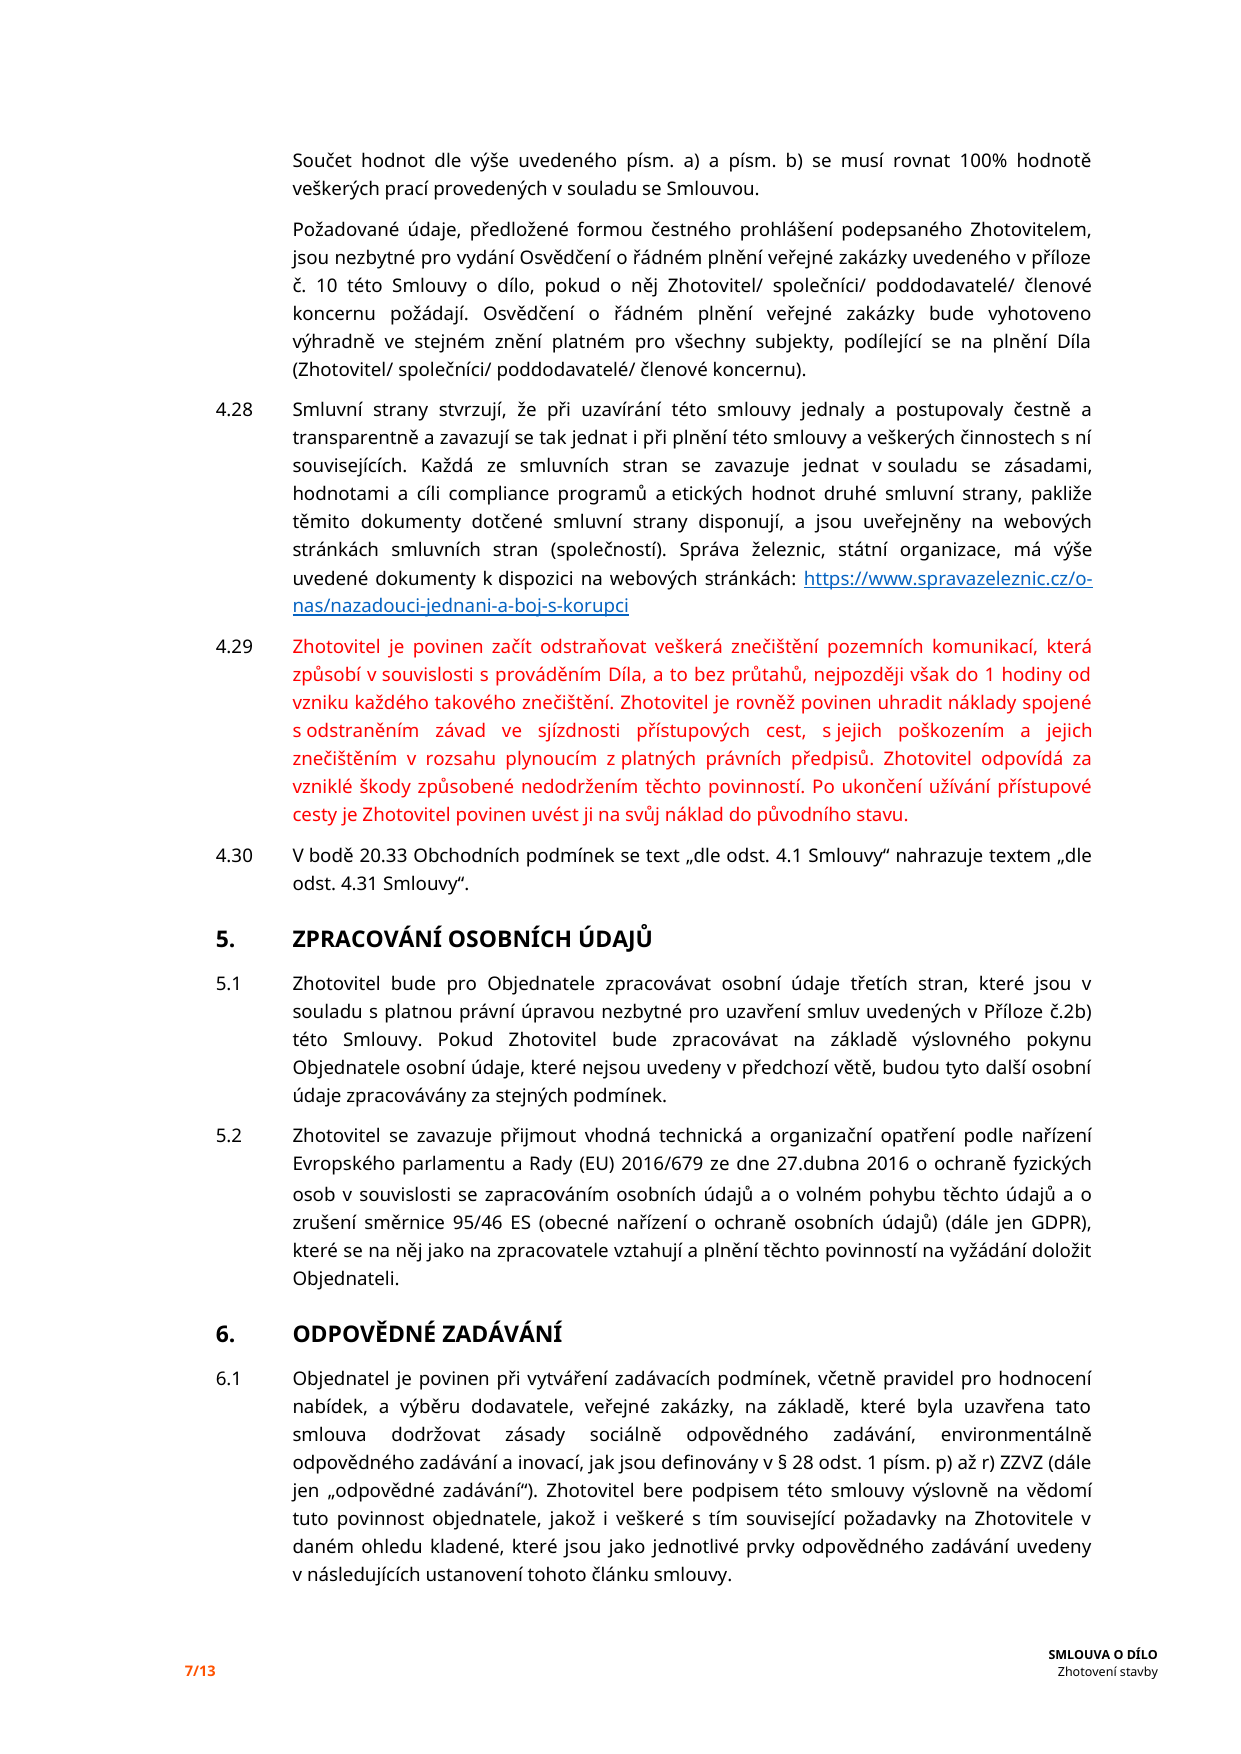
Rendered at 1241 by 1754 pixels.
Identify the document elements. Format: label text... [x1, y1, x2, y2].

text ODPOVĚDNÉ ZADÁVÁNÍ [216, 1318, 1093, 1349]
text ZPRACOVÁNÍ OSOBNÍCH ÚDAJŮ [216, 923, 1093, 954]
list V bodě 20.33 Obchodních podmínek se text „dle odst. 4.1 Smlouvy“ nahrazuje textem „dle odst. 4.31 Smlouvy“. [216, 842, 1093, 896]
text Objednatel je povinen při vytváření zadávacích podmínek, včetně pravidel pro hodnocení nabídek, a výběru dodavatele, veřejné zakázky, na základě, které byla uzavřena tato smlouva dodržovat zásady sociálně odpovědného zadávání, environmentálně odpovědného zadávání a inovací, jak jsou definovány v § 28 odst. 1 písm. p) až r) ZZVZ (dále jen „odpovědné zadávání“). Zhotovitel bere podpisem této smlouvy výslovně na vědomí tuto povinnost objednatele, jakož i veškeré s tím související požadavky na Zhotovitele v daném ohledu kladené, které jsou jako jednotlivé prvky odpovědného zadávání uvedeny v následujících ustanovení tohoto článku smlouvy. [216, 1365, 1093, 1587]
text Zhotovitel se zavazuje přijmout vhodná technická a organizační opatření podle nařízení Evropského parlamentu a Rady (EU) 2016/679 ze dne 27.dubna 2016 o ochraně fyzických osob v souvislosti se zapracováním osobních údajů a o volném pohybu těchto údajů a o zrušení směrnice 95/46 ES (obecné nařízení o ochraně osobních údajů) (dále jen GDPR), které se na něj jako na zpracovatele vztahují a plnění těchto povinností na vyžádání doložit Objednateli. [216, 1122, 1093, 1291]
text Zhotovitel bude pro Objednatele zpracovávat osobní údaje třetích stran, které jsou v souladu s platnou právní úpravou nezbytné pro uzavření smluv uvedených v Příloze č.2b) této Smlouvy. Pokud Zhotovitel bude zpracovávat na základě výslovného pokynu Objednatele osobní údaje, které nejsou uvedeny v předchozí větě, budou tyto další osobní údaje zpracovávány za stejných podmínek. [216, 970, 1093, 1107]
list Zhotovitel je povinen začít odstraňovat veškerá znečištění pozemních komunikací, která způsobí v souvislosti s prováděním Díla, a to bez průtahů, nejpozději však do 1 hodiny od vzniku každého takového znečištění. Zhotovitel je rovněž povinen uhradit náklady spojené s odstraněním závad ve sjízdnosti přístupových cest, s jejich poškozením a jejich znečištěním v rozsahu plynoucím z platných právních předpisů. Zhotovitel odpovídá za vzniklé škody způsobené nedodržením těchto povinností. Po ukončení užívání přístupové cesty je Zhotovitel povinen uvést ji na svůj náklad do původního stavu. [216, 633, 1093, 827]
list Smluvní strany stvrzují, že při uzavírání této smlouvy jednaly a postupovaly čestně a transparentně a zavazují se tak jednat i při plnění této smlouvy a veškerých činnostech s ní souvisejících. Každá ze smluvních stran se zavazuje jednat v souladu se zásadami, hodnotami a cíli compliance programů a etických hodnot druhé smluvní strany, pakliže těmito dokumenty dotčené smluvní strany disponují, a jsou uveřejněny na webových stránkách smluvních stran (společností). Správa železnic, státní organizace, má výše uvedené dokumenty k dispozici na webových stránkách: https://www.spravazeleznic.cz/o-nas/nazadouci-jednani-a-boj-s-korupci [216, 397, 1093, 618]
list Požadované údaje, předložené formou čestného prohlášení podepsaného Zhotovitelem, jsou nezbytné pro vydání Osvědčení o řádném plnění veřejné zakázky uvedeného v příloze č. 10 této Smlouvy o dílo, pokud o něj Zhotovitel/ společníci/ poddodavatelé/ členové koncernu požádají. Osvědčení o řádném plnění veřejné zakázky bude vyhotoveno výhradně ve stejném znění platném pro všechny subjekty, podílející se na plnění Díla (Zhotovitel/ společníci/ poddodavatelé/ členové koncernu). [292, 216, 1093, 382]
text Součet hodnot dle výše uvedeného písm. a) a písm. b) se musí rovnat 100% hodnotě veškerých prací provedených v souladu se Smlouvou. [292, 147, 1093, 201]
